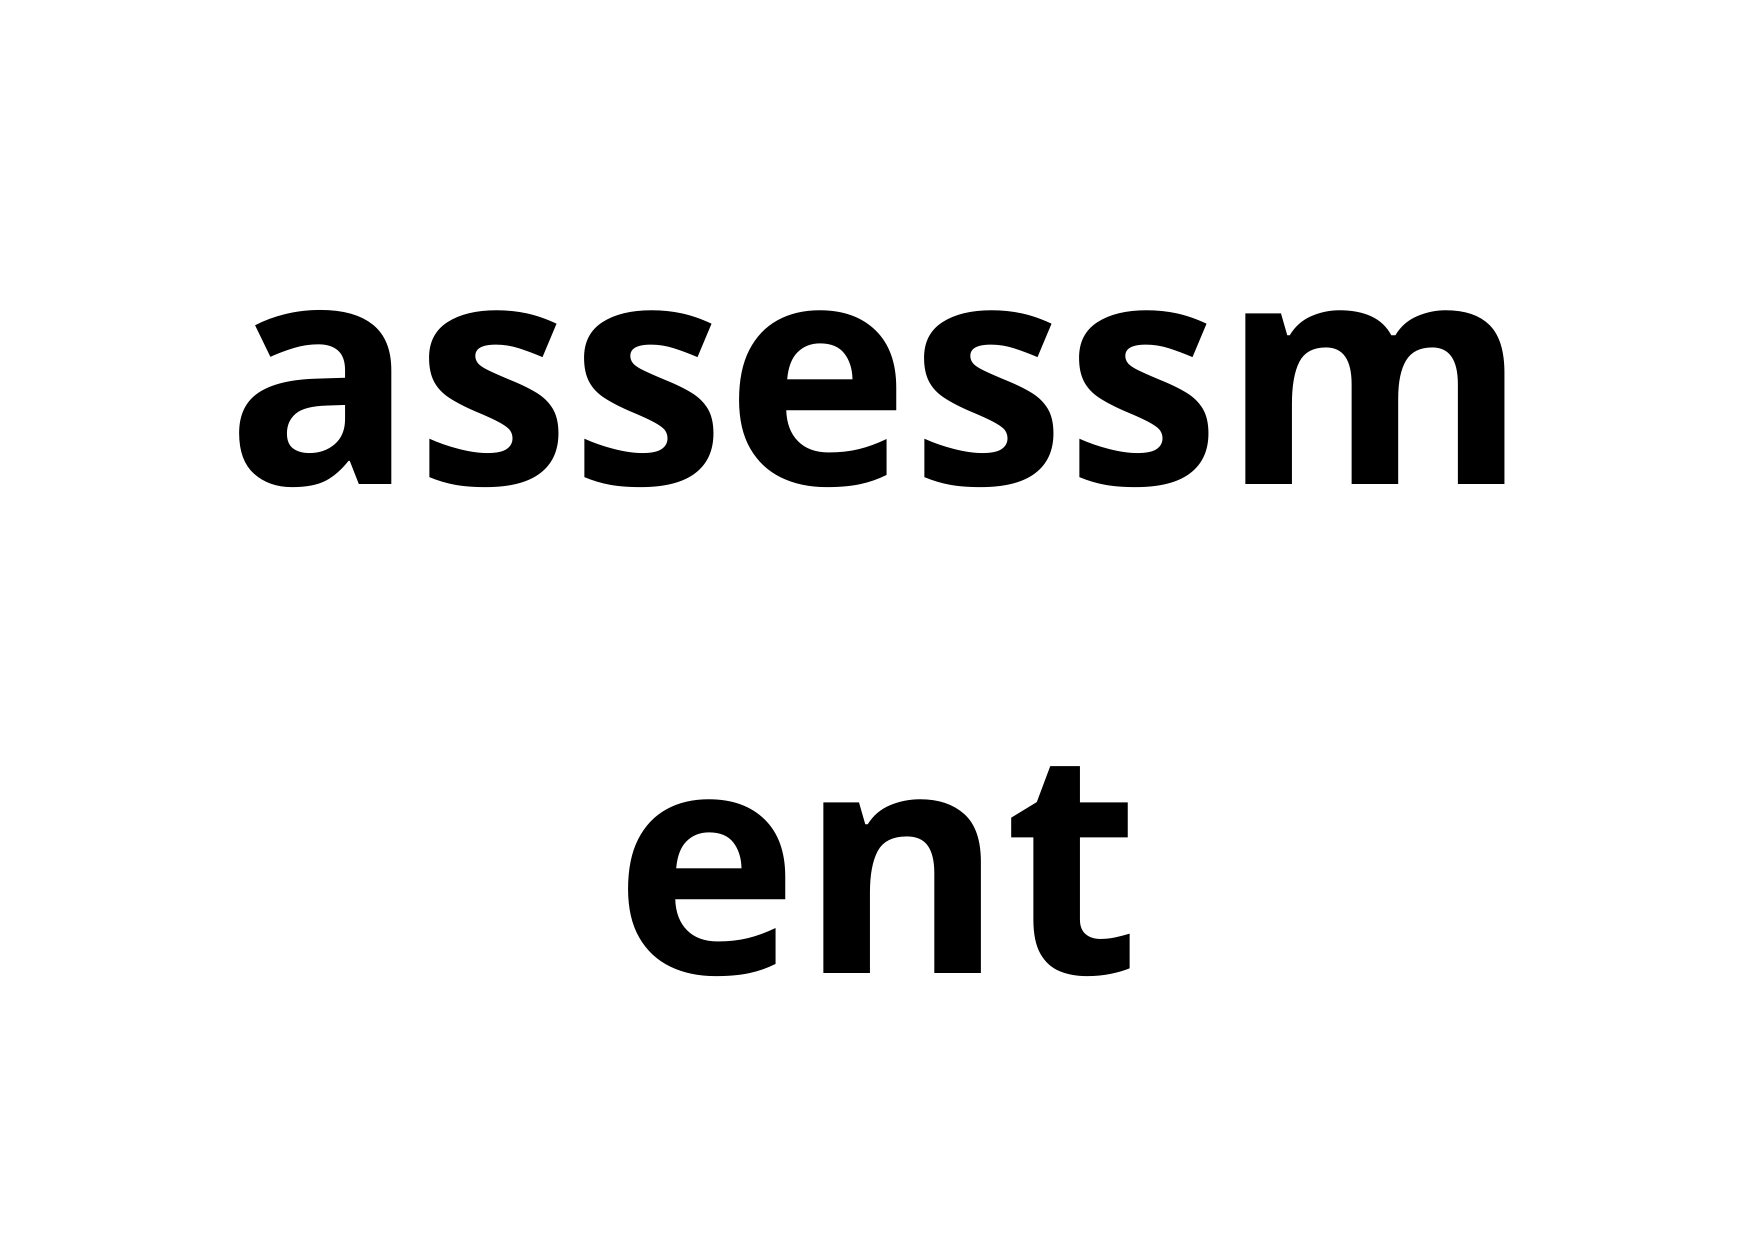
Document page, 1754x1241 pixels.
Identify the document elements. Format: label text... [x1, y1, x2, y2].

text Formative assessment [150, 150, 1604, 1065]
